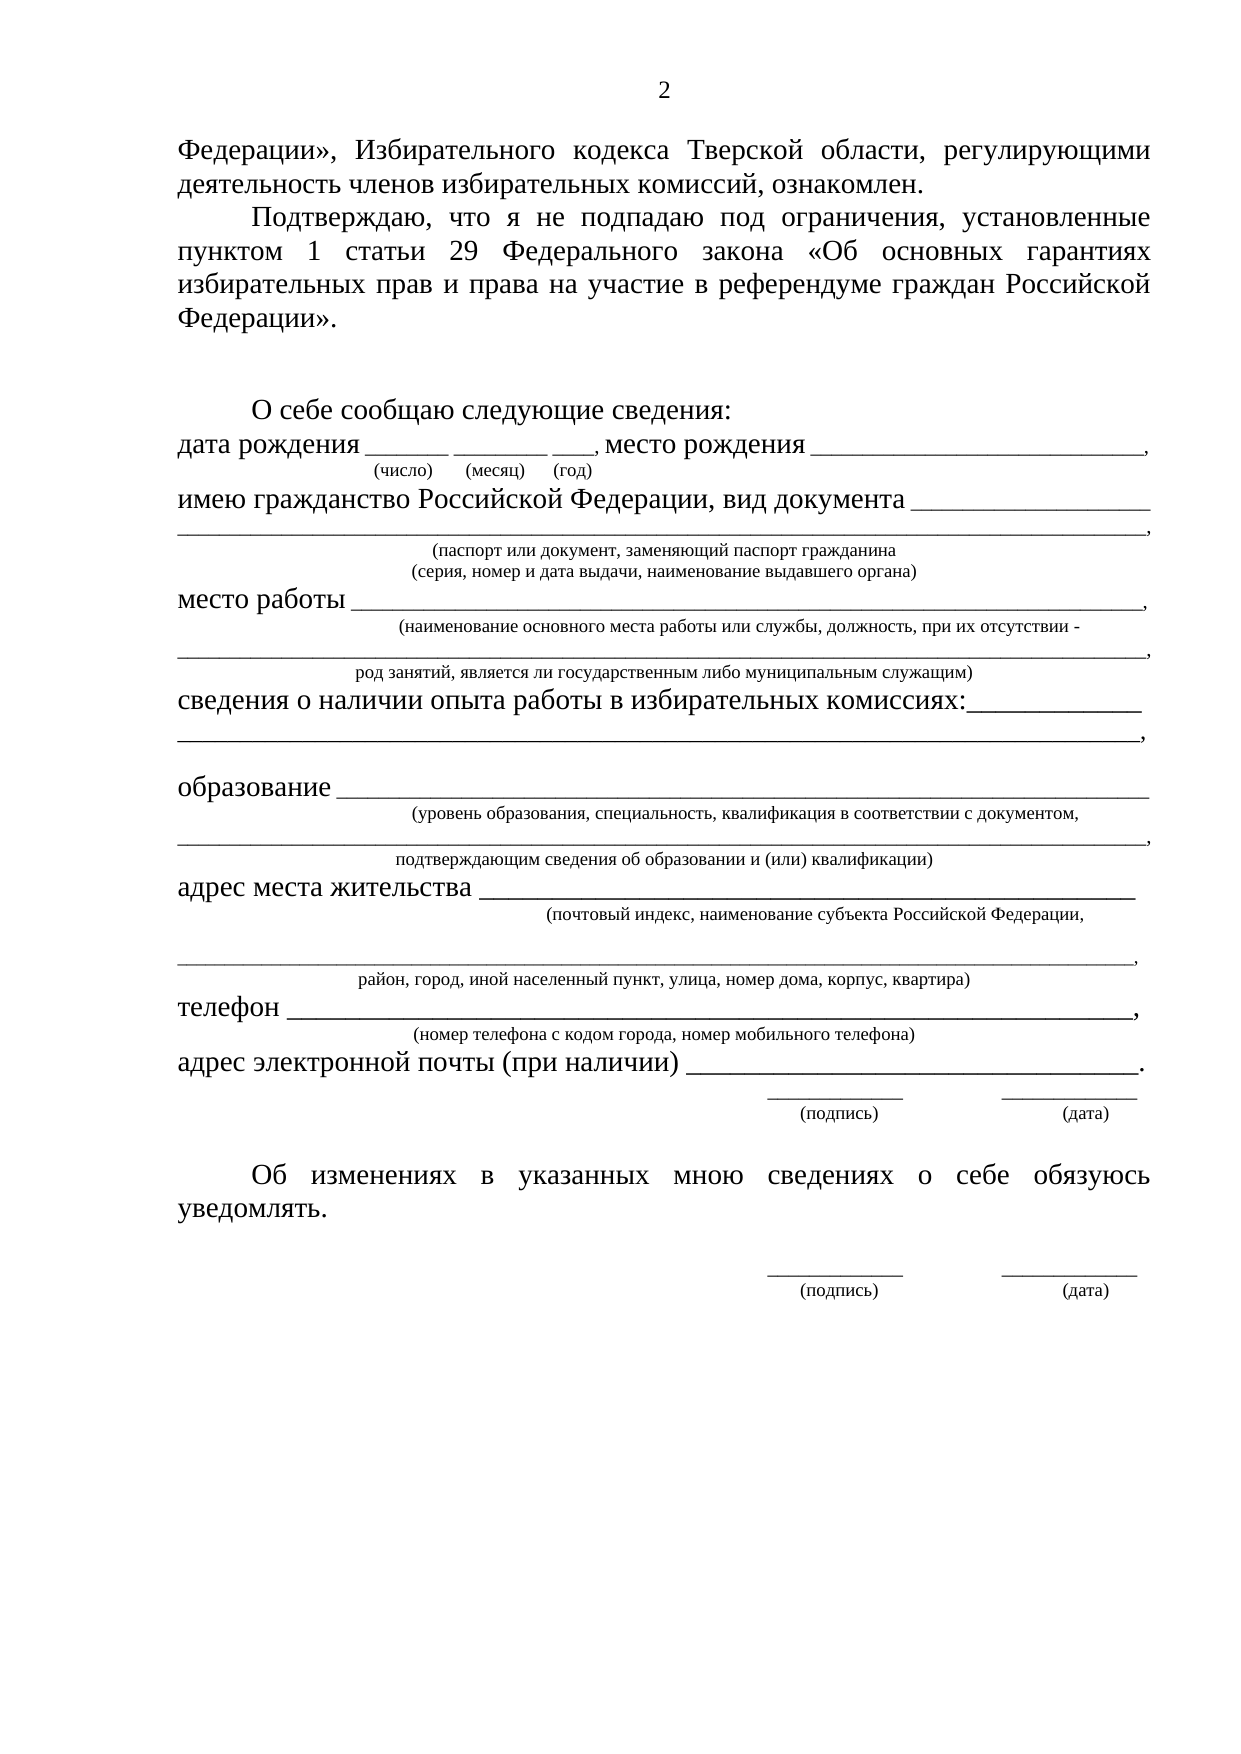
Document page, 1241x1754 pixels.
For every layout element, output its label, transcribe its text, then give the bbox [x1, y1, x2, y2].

text _____________________________________________________________________________________________, [177, 824, 1152, 848]
text (почтовый индекс, наименование субъекта Российской Федерации, [472, 903, 1152, 924]
text подтверждающим сведения об образовании и (или) квалификации) [177, 848, 1152, 869]
text (номер телефона с кодом города, номер мобильного телефона) [177, 1023, 1152, 1044]
text _____________________________________________________________________________________________, [177, 514, 1152, 538]
text телефон __________________________________________________________, [177, 989, 1152, 1023]
text образование ______________________________________________________________________________ [177, 769, 1152, 802]
text (уровень образования, специальность, квалификация в соответствии с документом, [325, 802, 1152, 824]
text сведения о наличии опыта работы в избирательных комиссиях:____________ [177, 682, 1152, 716]
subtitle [177, 132, 1152, 199]
text Об изменениях в указанных мною сведениях о себе обязуюсь уведомлять. [177, 1157, 1152, 1224]
text О себе сообщаю следующие сведения: [177, 392, 1152, 426]
text адрес электронной почты (при наличии) _______________________________. [177, 1044, 1152, 1078]
text _____________________________________________________________________________________________, [177, 637, 1152, 661]
text (паспорт или документ, заменяющий паспорт гражданина [177, 538, 1152, 560]
text (серия, номер и дата выдачи, наименование выдавшего органа) [177, 560, 1152, 582]
text (наименование основного места работы или службы, должность, при их отсутствии - [325, 615, 1152, 637]
text район, город, иной населенный пункт, улица, номер дома, корпус, квартира) [177, 968, 1152, 989]
text (число) (месяц) (год) [177, 459, 1152, 481]
text место работы ____________________________________________________________________________, [177, 582, 1152, 615]
text ______________________________________________________________________________________________________, [177, 946, 1152, 968]
text _____________ _____________ [767, 1078, 1152, 1102]
text имею гражданство Российской Федерации, вид документа _______________________ [177, 481, 1152, 514]
text (подпись) (дата) [693, 1102, 1152, 1123]
text (подпись) (дата) [693, 1279, 1152, 1301]
text _____________ _____________ [767, 1255, 1152, 1279]
subtitle Подтверждаю, что я не подпадаю под ограничения, установленные пунктом 1 статьи 29 Федерального закона «Об основных гарантиях избирательных прав и права на участие в референдуме граждан Российской Федерации». [177, 199, 1152, 334]
text адрес места жительства _____________________________________________ [177, 869, 1152, 903]
text род занятий, является ли государственным либо муниципальным служащим) [177, 661, 1152, 682]
text дата рождения ________ _________ ____, место рождения ________________________________, [177, 426, 1152, 459]
text _____________________________________________________________________________, [177, 716, 1152, 745]
